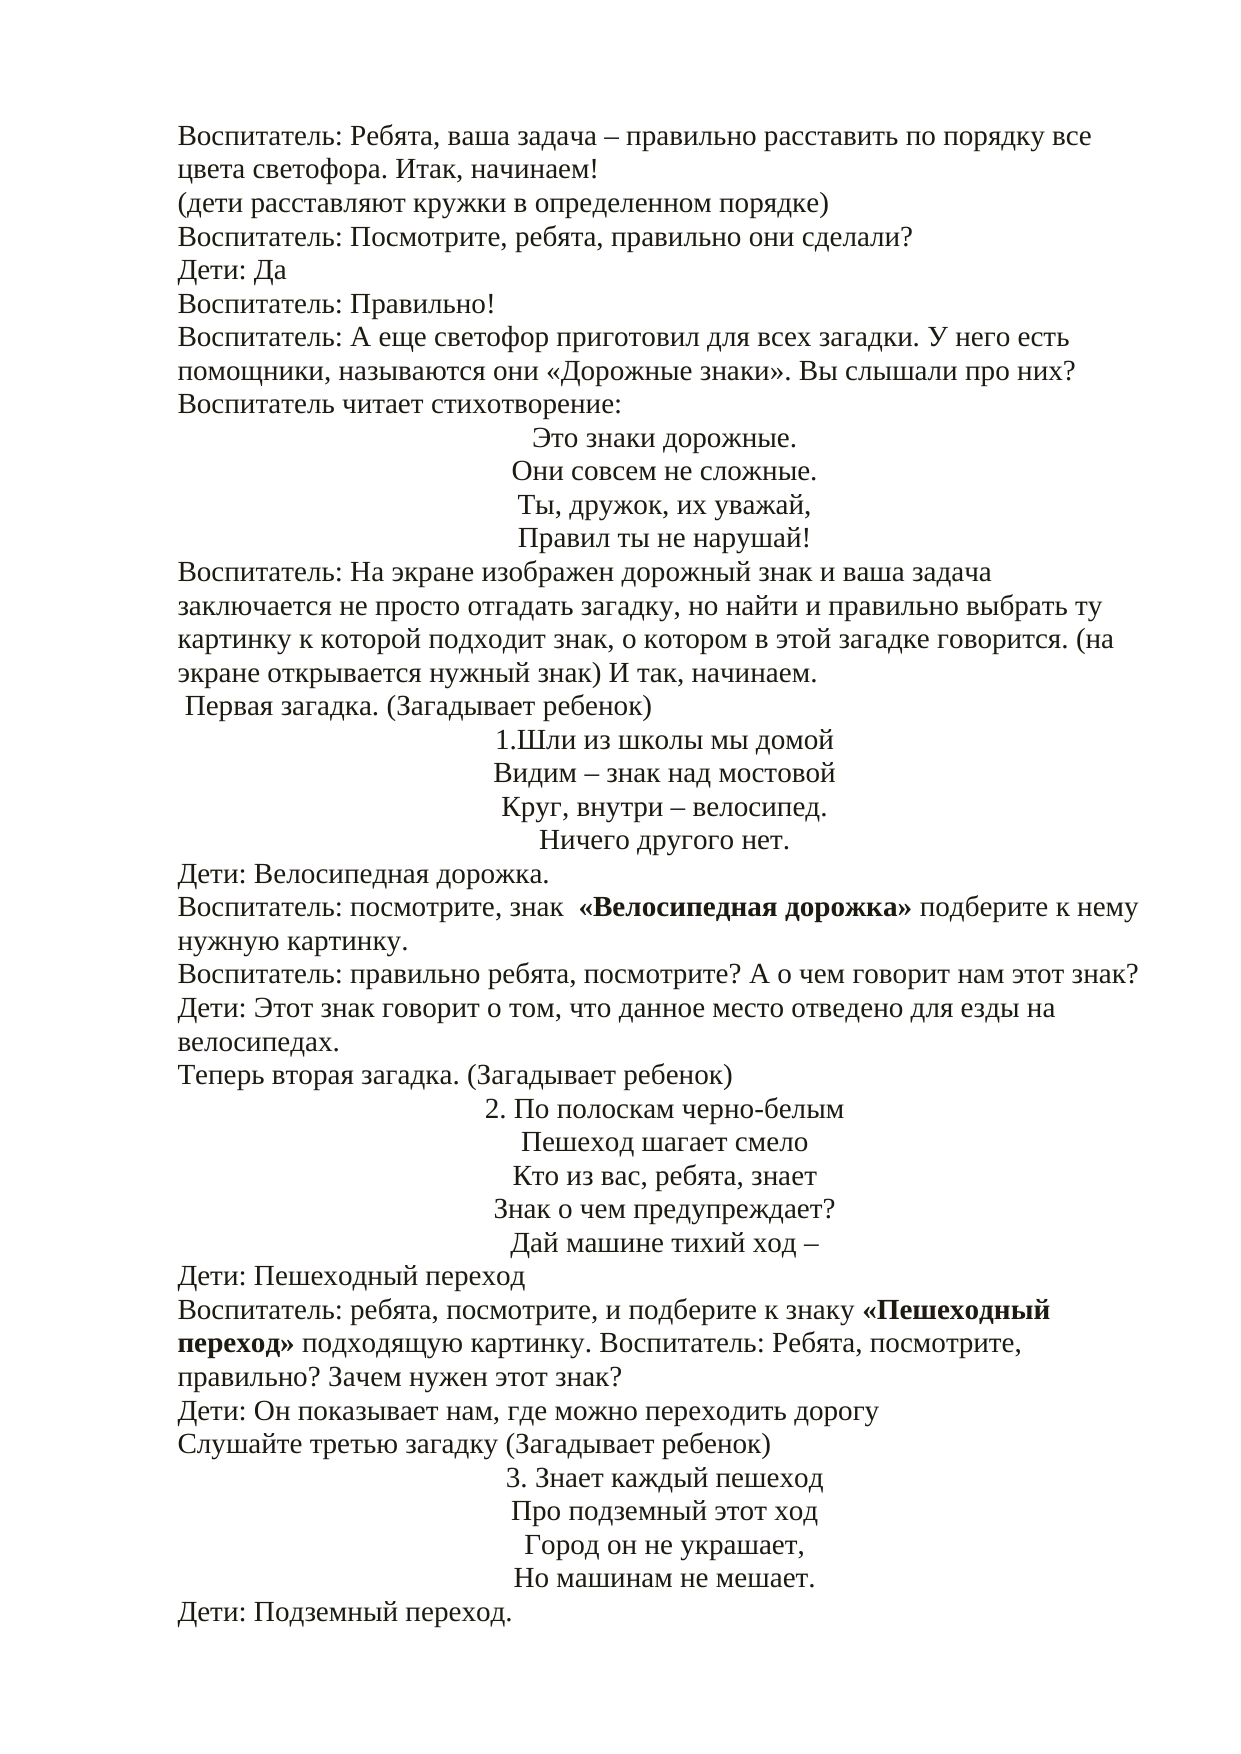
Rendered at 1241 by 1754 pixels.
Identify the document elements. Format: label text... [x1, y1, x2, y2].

text Правил ты не нарушай! [177, 521, 1152, 554]
text Воспитатель: Посмотрите, ребята, правильно они сделали? [177, 219, 1152, 252]
text Город он не украшает, [177, 1527, 1152, 1560]
text Воспитатель: ребята, посмотрите, и подберите к знаку «Пешеходный переход» подходящую картинку. Воспитатель: Ребята, посмотрите, правильно? Зачем нужен этот знак? [177, 1292, 1152, 1393]
text Кто из вас, ребята, знает [177, 1158, 1152, 1191]
text Про подземный этот ход [177, 1493, 1152, 1527]
text Первая загадка. (Загадывает ребенок) [177, 688, 1152, 722]
text Воспитатель: Ребята, ваша задача – правильно расставить по порядку все цвета светофора. Итак, начинаем! [177, 118, 1152, 185]
text 1.Шли из школы мы домой [177, 722, 1152, 755]
text Пешеход шагает смело [177, 1124, 1152, 1158]
text Знак о чем предупреждает? [177, 1191, 1152, 1225]
text Теперь вторая загадка. (Загадывает ребенок) [177, 1057, 1152, 1091]
text Слушайте третью загадку (Загадывает ребенок) [177, 1426, 1152, 1460]
text Видим – знак над мостовой [177, 755, 1152, 789]
text Дети: Этот знак говорит о том, что данное место отведено для езды на велосипедах. [177, 990, 1152, 1057]
text Ничего другого нет. [177, 822, 1152, 856]
text Воспитатель: Правильно! [177, 286, 1152, 319]
text (дети расставляют кружки в определенном порядке) [177, 185, 1152, 219]
text Воспитатель: правильно ребята, посмотрите? А о чем говорит нам этот знак? [177, 957, 1152, 990]
text Дети: Пешеходный переход [177, 1258, 1152, 1292]
text Воспитатель: А еще светофор приготовил для всех загадки. У него есть помощники, называются они «Дорожные знаки». Вы слышали про них? [177, 319, 1152, 386]
text Они совсем не сложные. [177, 453, 1152, 487]
text Дай машине тихий ход – [177, 1225, 1152, 1258]
text Но машинам не мешает. [177, 1560, 1152, 1594]
text Воспитатель: На экране изображен дорожный знак и ваша задача заключается не просто отгадать загадку, но найти и правильно выбрать ту картинку к которой подходит знак, о котором в этой загадке говорится. (на экране открывается нужный знак) И так, начинаем. [177, 554, 1152, 688]
text Дети: Подземный переход. [177, 1594, 1152, 1627]
text Дети: Он показывает нам, где можно переходить дорогу [177, 1393, 1152, 1426]
text Воспитатель: посмотрите, знак «Велосипедная дорожка» подберите к нему нужную картинку. [177, 889, 1152, 957]
text Ты, дружок, их уважай, [177, 487, 1152, 521]
text Дети: Да [177, 252, 1152, 286]
text Это знаки дорожные. [177, 420, 1152, 453]
text 3. Знает каждый пешеход [177, 1460, 1152, 1493]
text Воспитатель читает стихотворение: [177, 386, 1152, 420]
text Дети: Велосипедная дорожка. [177, 856, 1152, 889]
text Круг, внутри – велосипед. [177, 789, 1152, 822]
text 2. По полоскам черно-белым [177, 1091, 1152, 1124]
